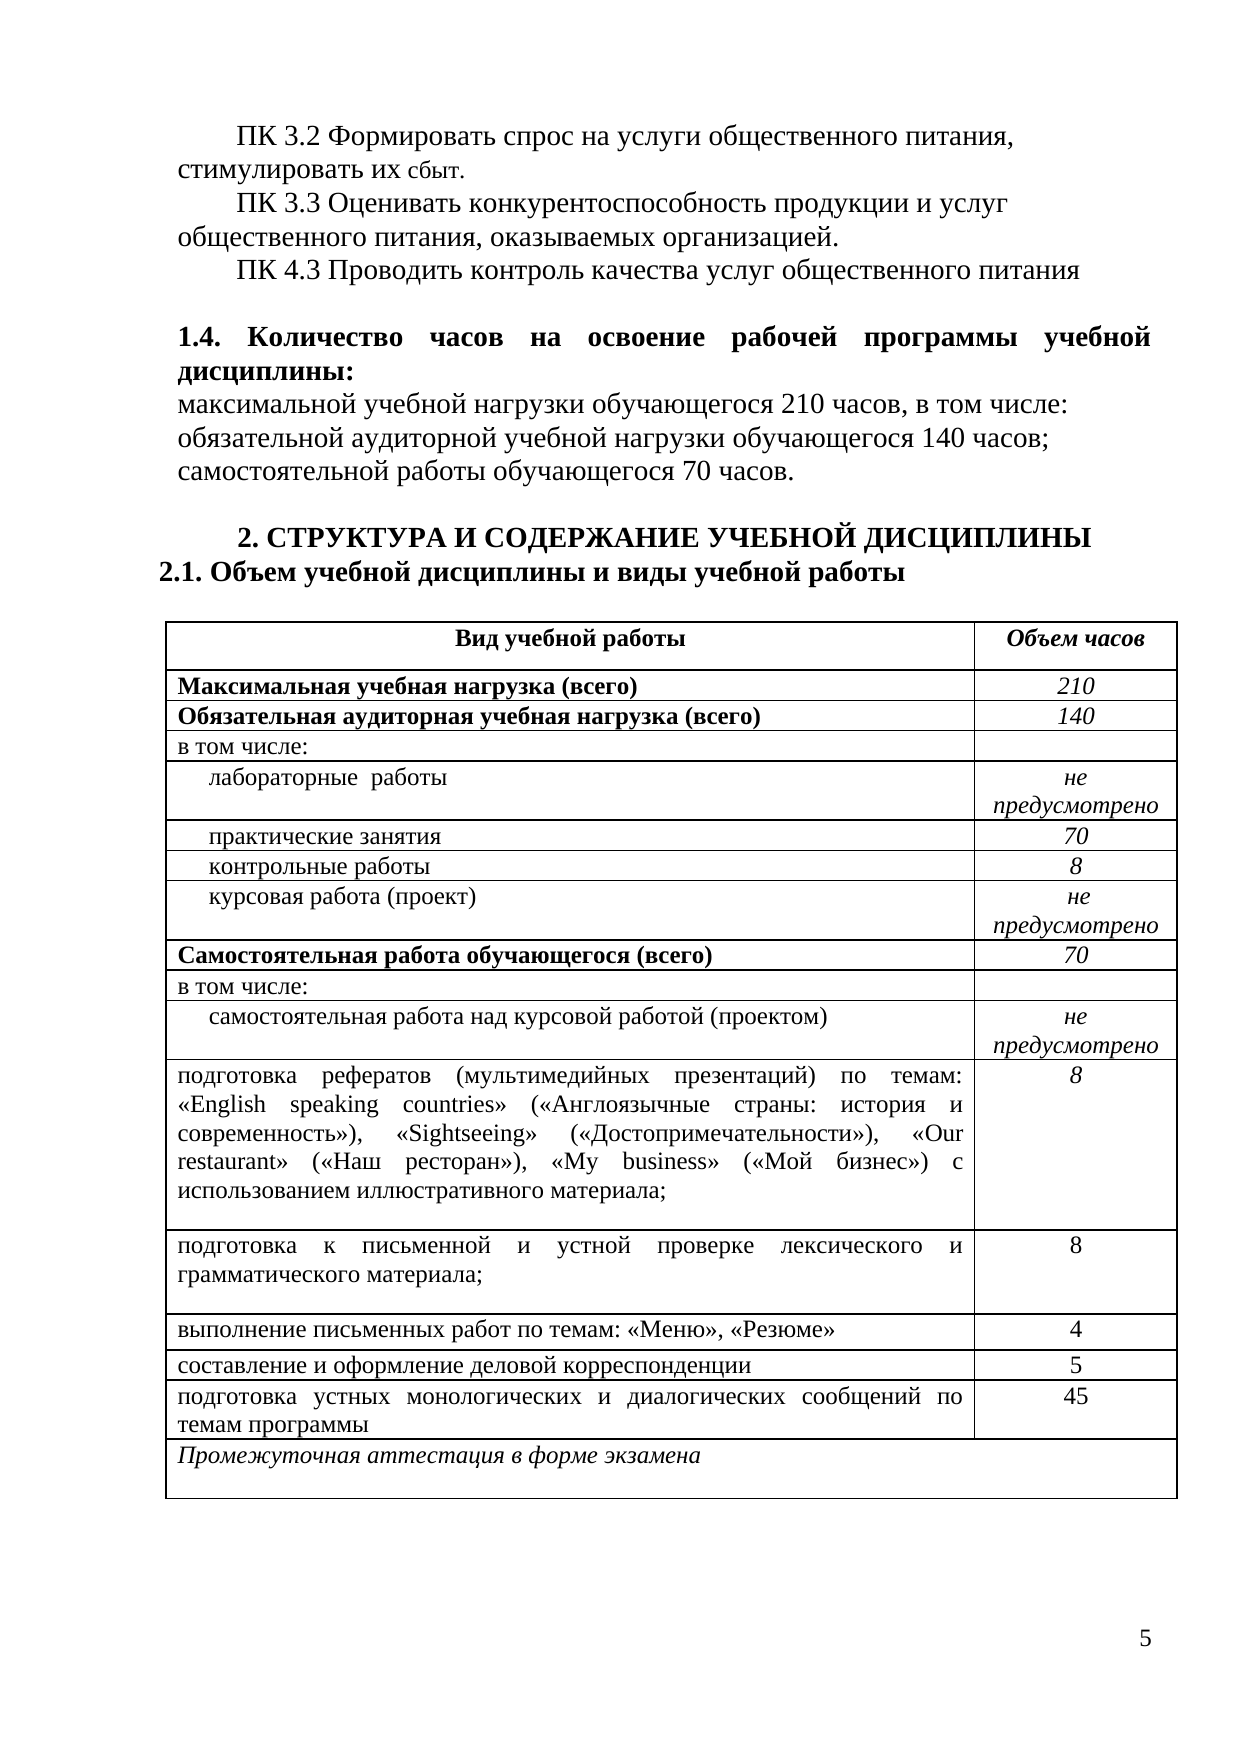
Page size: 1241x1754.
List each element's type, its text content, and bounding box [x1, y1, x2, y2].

table_cell лабораторные работы [167, 762, 974, 819]
table_cell [975, 971, 1176, 999]
table_cell не предусмотрено [975, 1001, 1176, 1058]
text самостоятельной работы обучающегося 70 часов. [177, 453, 1152, 487]
table_cell не предусмотрено [975, 762, 1176, 819]
table_cell Самостоятельная работа обучающегося (всего) [167, 941, 974, 969]
table_cell курсовая работа (проект) [167, 881, 974, 939]
table_cell 8 [975, 1060, 1176, 1229]
table_cell Промежуточная аттестация в форме экзамена [167, 1440, 1176, 1497]
text ПК 3.2 Формировать спрос на услуги общественного питания, стимулировать их сбыт. [177, 118, 1152, 185]
table_header Вид учебной работы [167, 623, 974, 669]
table_cell выполнение письменных работ по темам: «Меню», «Резюме» [167, 1315, 974, 1349]
table_header Объем часов [975, 623, 1176, 669]
table_cell подготовка к письменной и устной проверке лексического и грамматического материала; [167, 1231, 974, 1313]
table_cell 45 [975, 1381, 1176, 1438]
text 2.1. Объем учебной дисциплины и виды учебной работы [158, 554, 1152, 588]
table_cell 70 [975, 941, 1176, 969]
table_cell 210 [975, 671, 1176, 699]
table_cell 140 [975, 701, 1176, 730]
text ПК 3.3 Оценивать конкурентоспособность продукции и услуг общественного питания, оказываемых организацией. [177, 185, 1152, 252]
table_cell самостоятельная работа над курсовой работой (проектом) [167, 1001, 974, 1058]
table_cell Обязательная аудиторная учебная нагрузка (всего) [167, 701, 974, 730]
text 1.4. Количество часов на освоение рабочей программы учебной дисциплины: [177, 319, 1152, 386]
table_cell [975, 731, 1176, 760]
table_cell 8 [975, 1231, 1176, 1313]
table_cell подготовка устных монологических и диалогических сообщений по темам программы [167, 1381, 974, 1438]
text ПК 4.3 Проводить контроль качества услуг общественного питания [177, 252, 1152, 286]
table_cell подготовка рефератов (мультимедийных презентаций) по темам: «English speaking countries» («Англоязычные страны: история и современность»), «Sightseeing» («Достопримечательности»), «Our restaurant» («Наш ресторан»), «My business» («Мой бизнес») с использованием иллюстративного материала; [167, 1060, 974, 1229]
table_cell практические занятия [167, 821, 974, 849]
table_cell в том числе: [167, 731, 974, 760]
table_cell составление и оформление деловой корреспонденции [167, 1351, 974, 1379]
text 2. СТРУКТУРА И СОДЕРЖАНИЕ УЧЕБНОЙ ДИСЦИПЛИНЫ [177, 521, 1152, 554]
table_cell 5 [975, 1351, 1176, 1379]
table_cell 8 [975, 851, 1176, 880]
text обязательной аудиторной учебной нагрузки обучающегося 140 часов; [177, 420, 1152, 453]
table_cell не предусмотрено [975, 881, 1176, 939]
table_cell контрольные работы [167, 851, 974, 880]
table_cell 4 [975, 1315, 1176, 1349]
text максимальной учебной нагрузки обучающегося 210 часов, в том числе: [177, 386, 1152, 420]
table_cell 70 [975, 821, 1176, 849]
table_cell Максимальная учебная нагрузка (всего) [167, 671, 974, 699]
table_cell в том числе: [167, 971, 974, 999]
